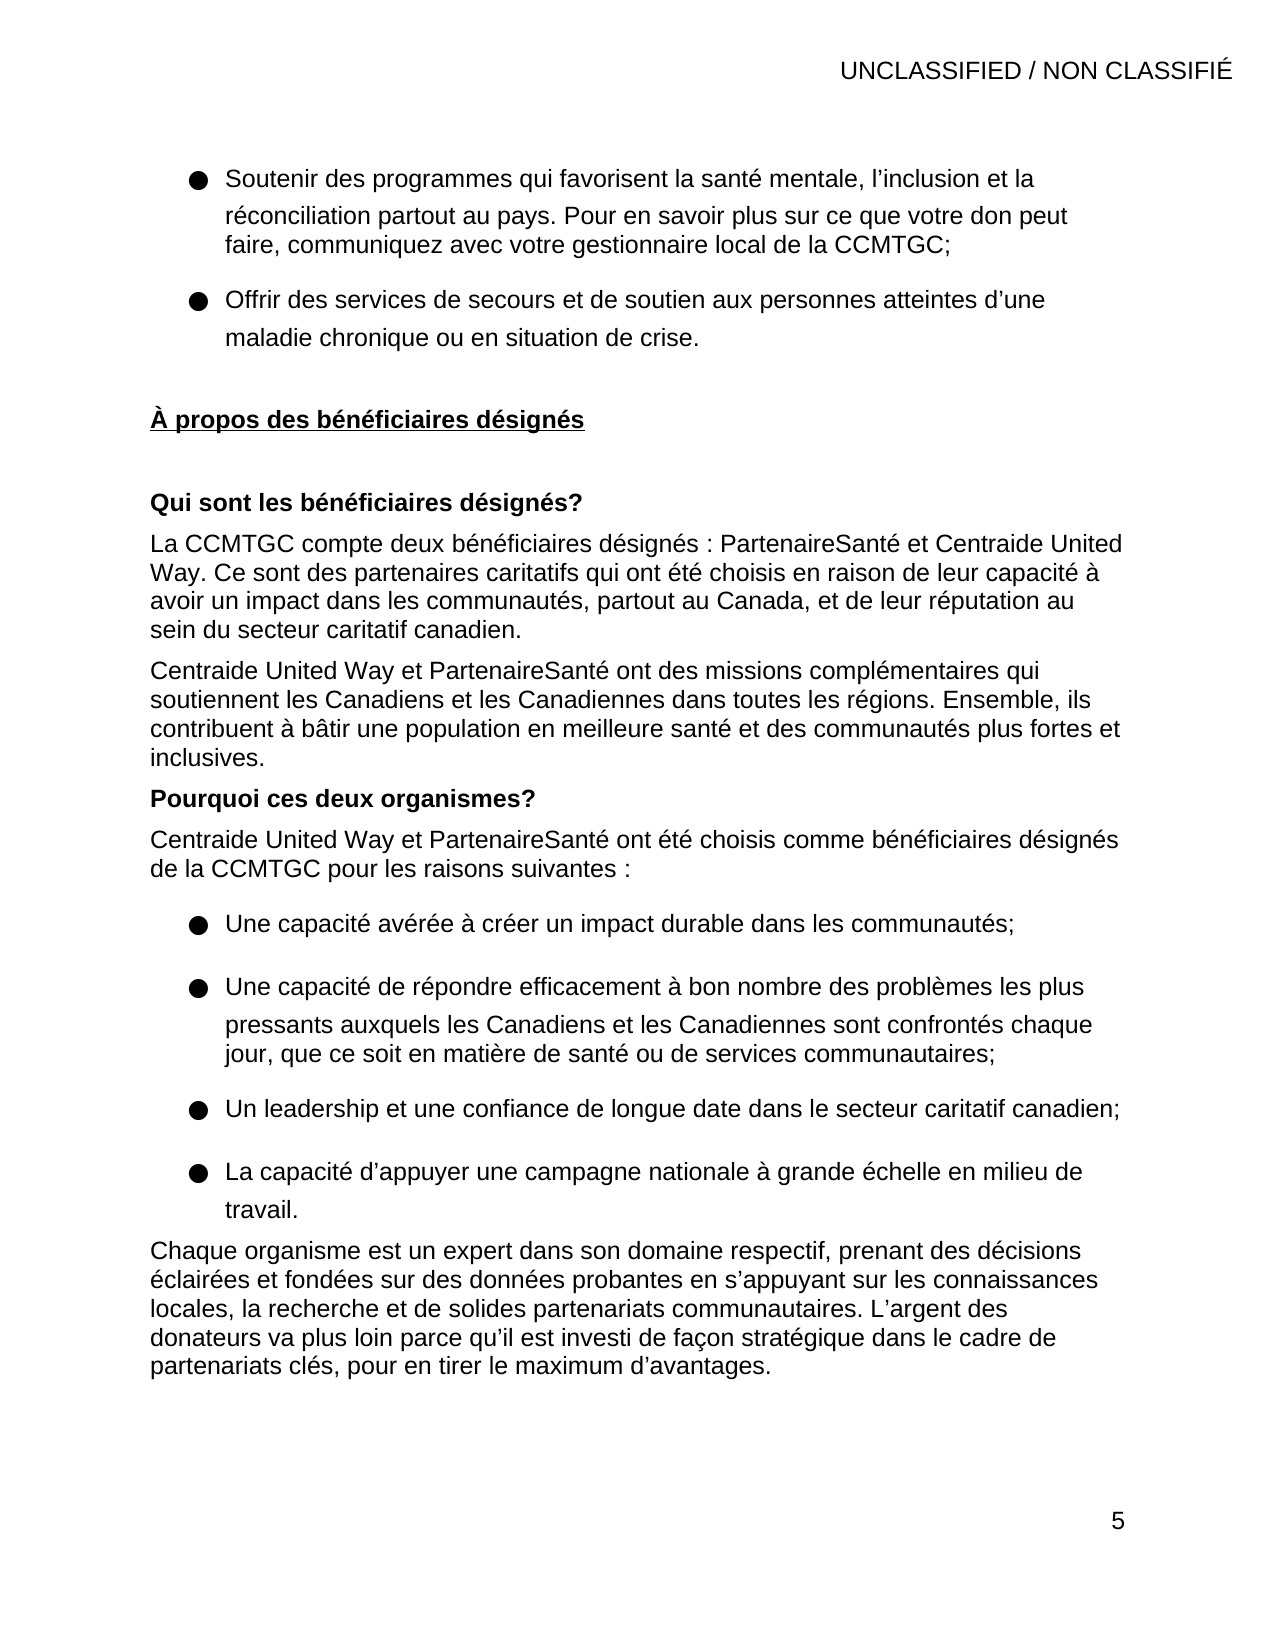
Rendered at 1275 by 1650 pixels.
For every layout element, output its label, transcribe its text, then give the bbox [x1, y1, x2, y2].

subtitle À propos des bénéficiaires désignés [150, 405, 1125, 434]
list Soutenir des programmes qui favorisent la santé mentale, l’inclusion et la réconciliation partout au pays. Pour en savoir plus sur ce que votre don peut faire, communiquez avec votre gestionnaire local de la CCMTGC; [187, 150, 1125, 259]
list Une capacité de répondre efficacement à bon nombre des problèmes les plus pressants auxquels les Canadiens et les Canadiennes sont confrontés chaque jour, que ce soit en matière de santé ou de services communautaires; [187, 959, 1125, 1067]
text Centraide United Way et PartenaireSanté ont des missions complémentaires qui soutiennent les Canadiens et les Canadiennes dans toutes les régions. Ensemble, ils contribuent à bâtir une population en meilleure santé et des communautés plus fortes et inclusives. [150, 656, 1125, 771]
list Offrir des services de secours et de soutien aux personnes atteintes d’une maladie chronique ou en situation de crise. [187, 271, 1125, 351]
list Une capacité avérée à créer un impact durable dans les communautés; [187, 895, 1125, 946]
list La capacité d’appuyer une campagne nationale à grande échelle en milieu de travail. [187, 1144, 1125, 1224]
subtitle Pourquoi ces deux organismes? [150, 784, 1125, 812]
text Chaque organisme est un expert dans son domaine respectif, prenant des décisions éclairées et fondées sur des données probantes en s’appuyant sur les connaissances locales, la recherche et de solides partenariats communautaires. L’argent des donateurs va plus loin parce qu’il est investi de façon stratégique dans le cadre de partenariats clés, pour en tirer le maximum d’avantages. [150, 1236, 1125, 1380]
subtitle Qui sont les bénéficiaires désignés? [150, 487, 1125, 516]
list Un leadership et une confiance de longue date dans le secteur caritatif canadien; [187, 1080, 1125, 1131]
text La CCMTGC compte deux bénéficiaires désignés : PartenaireSanté et Centraide United Way. Ce sont des partenaires caritatifs qui ont été choisis en raison de leur capacité à avoir un impact dans les communautés, partout au Canada, et de leur réputation au sein du secteur caritatif canadien. [150, 529, 1125, 644]
text Centraide United Way et PartenaireSanté ont été choisis comme bénéficiaires désignés de la CCMTGC pour les raisons suivantes : [150, 825, 1125, 882]
